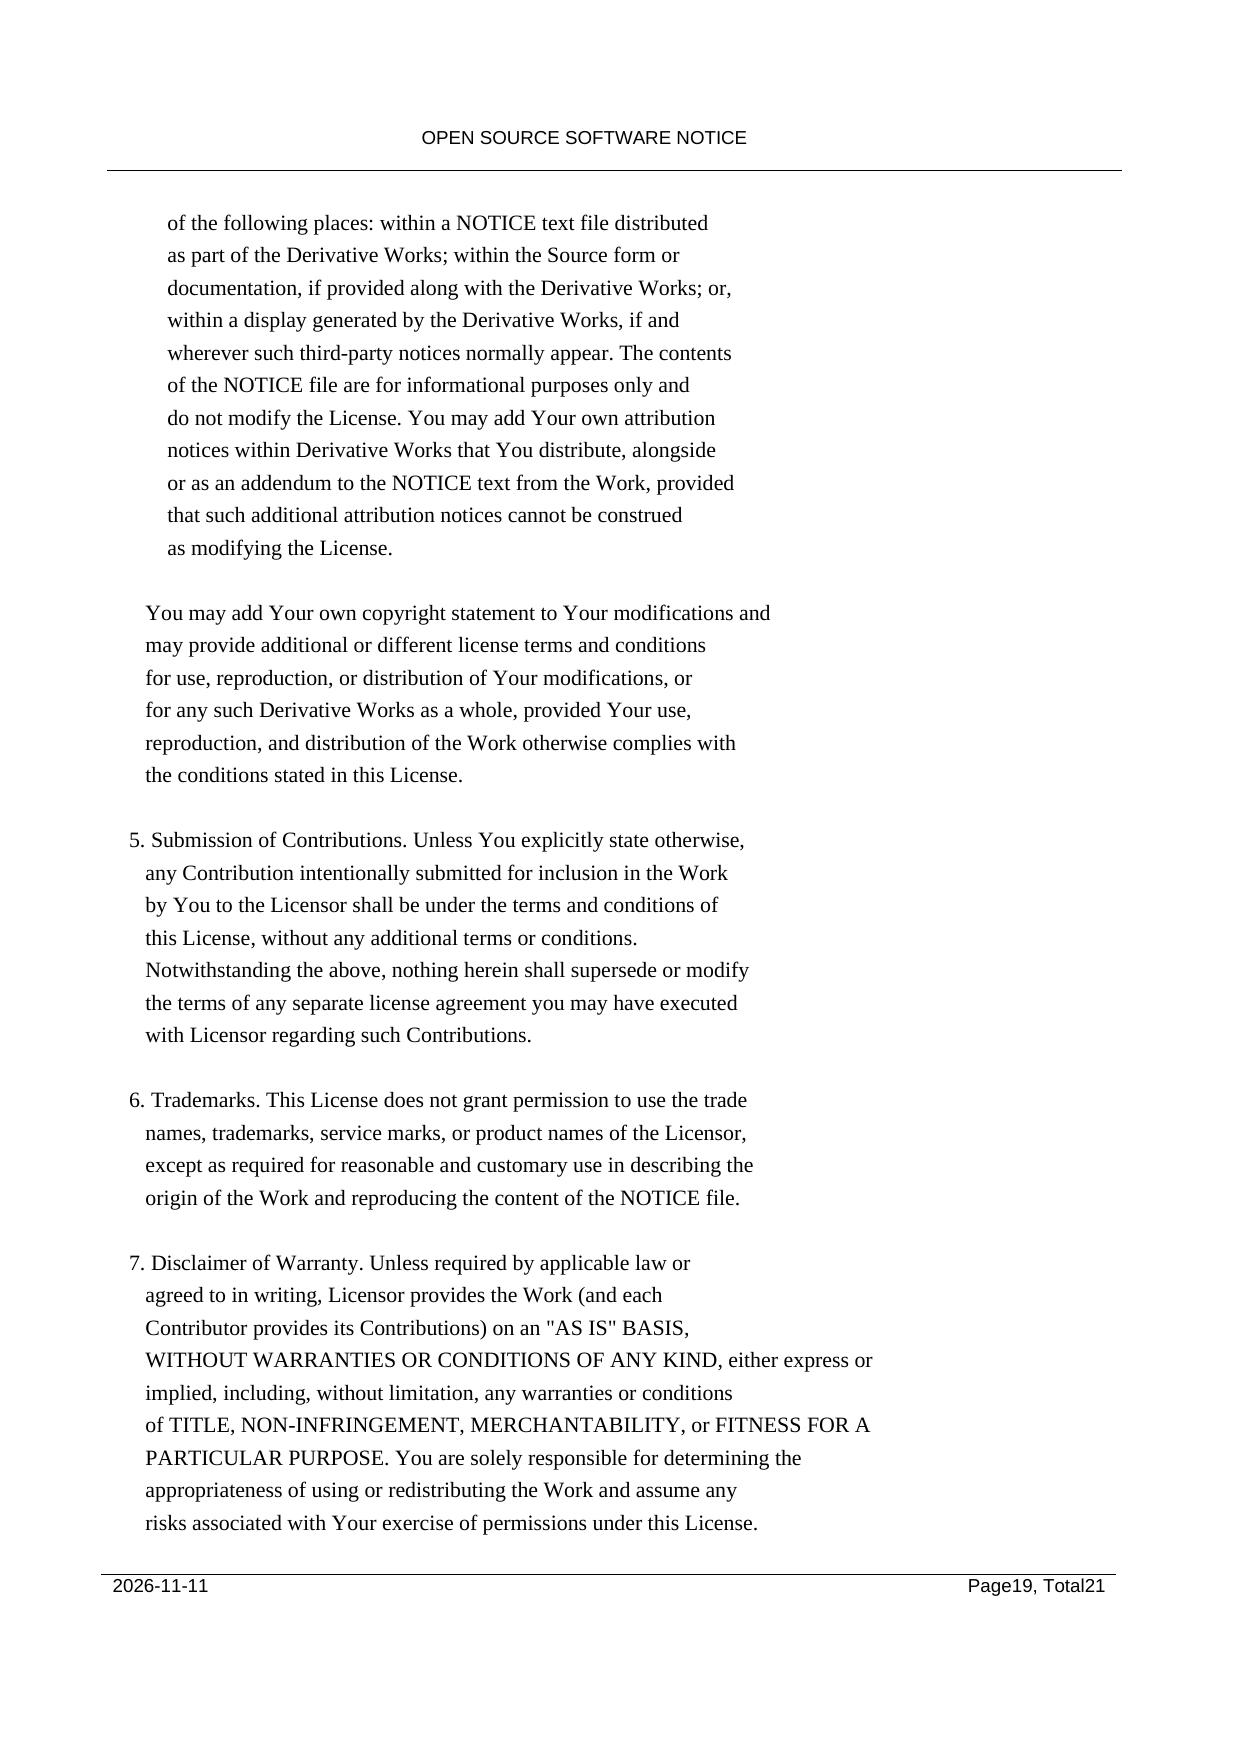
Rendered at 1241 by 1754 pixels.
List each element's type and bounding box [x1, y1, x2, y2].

text [112, 206, 1128, 1539]
